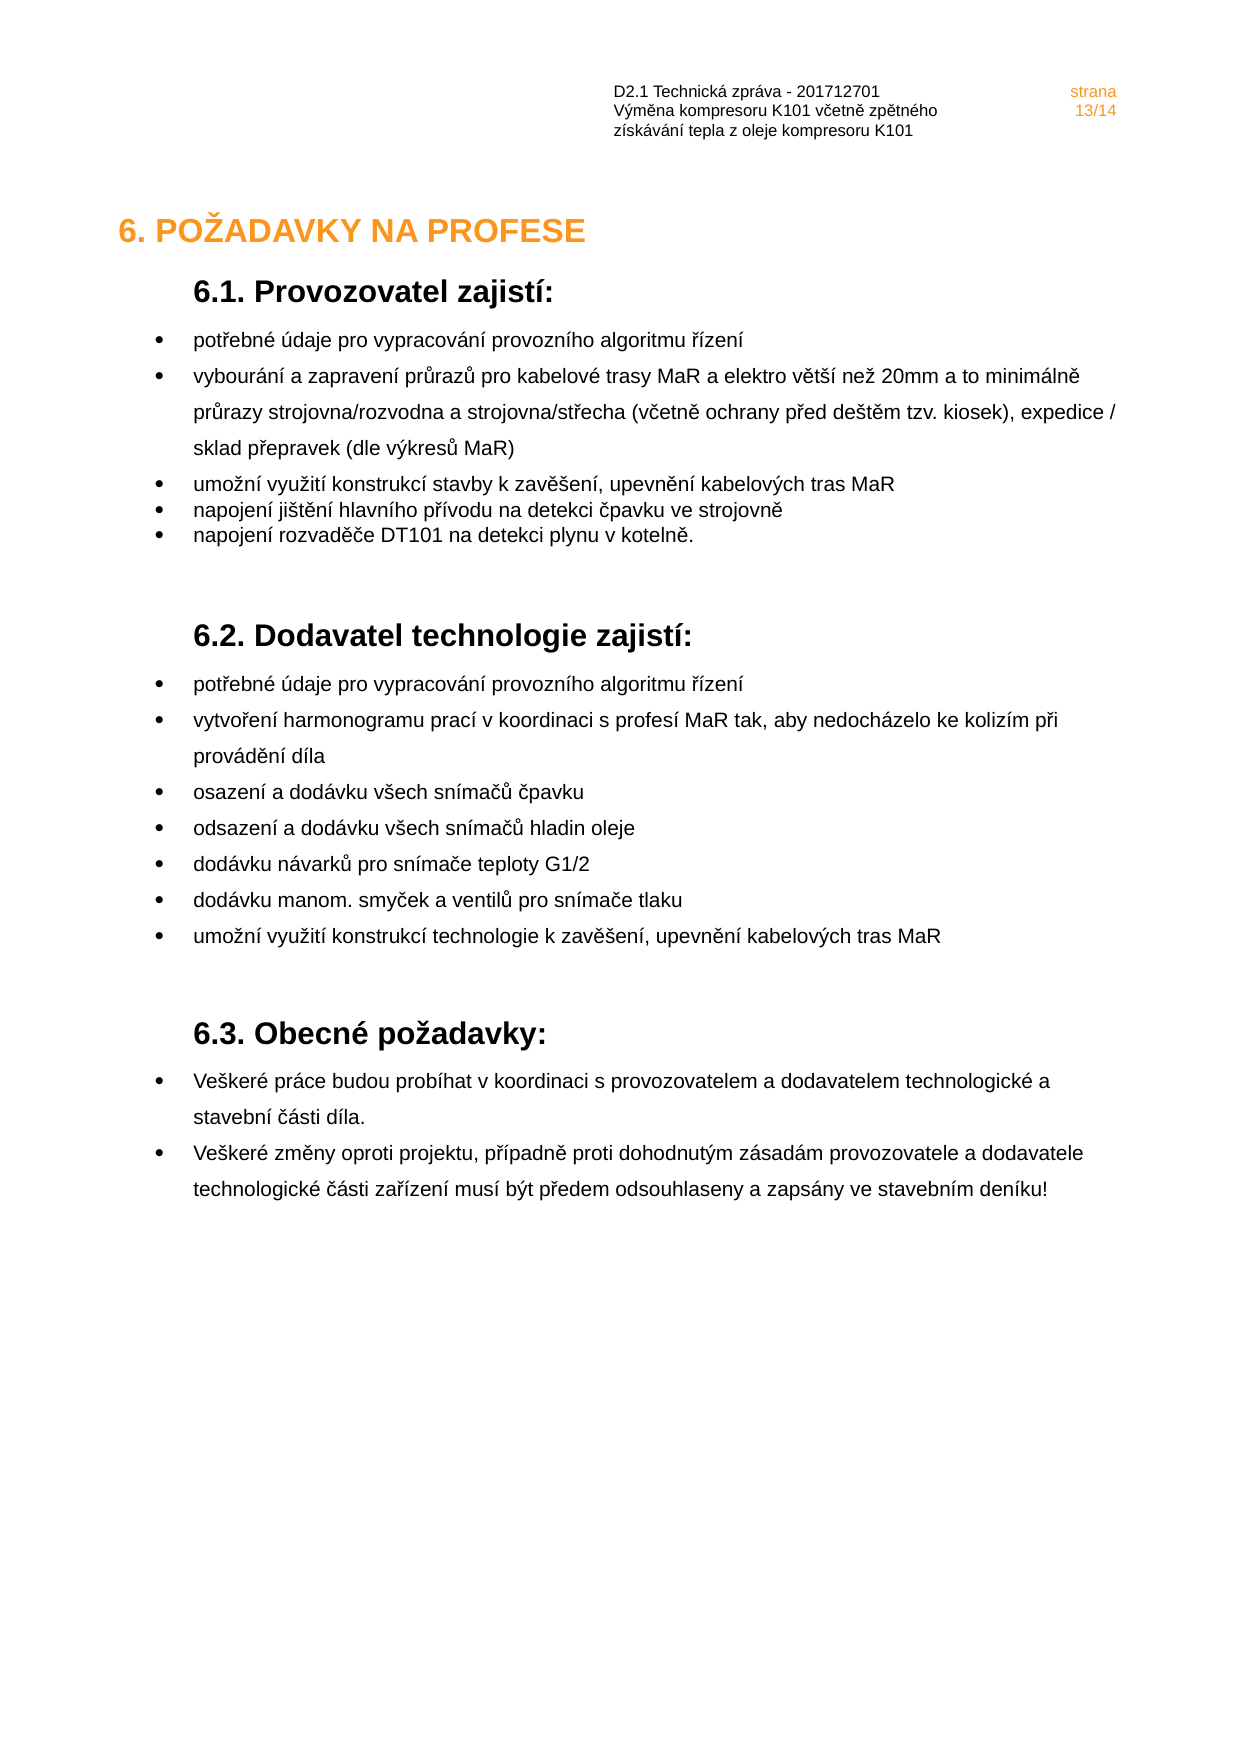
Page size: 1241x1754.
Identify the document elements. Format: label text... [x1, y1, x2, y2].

list potřebné údaje pro vypracování provozního algoritmu řízení [156, 672, 1122, 696]
list umožní využití konstrukcí technologie k zavěšení, upevnění kabelových tras MaR [156, 924, 1122, 948]
list Veškeré změny oproti projektu, případně proti dohodnutým zásadám provozovatele a dodavatele technologické části zařízení musí být předem odsouhlaseny a zapsány ve stavebním deníku! [156, 1141, 1122, 1201]
subtitle Provozovatel zajistí: [193, 273, 1122, 309]
list umožní využití konstrukcí stavby k zavěšení, upevnění kabelových tras MaR [156, 472, 1122, 497]
subtitle Dodavatel technologie zajistí: [193, 617, 1122, 653]
list napojení jištění hlavního přívodu na detekci čpavku ve strojovně [156, 497, 1122, 522]
list vytvoření harmonogramu prací v koordinaci s profesí MaR tak, aby nedocházelo ke kolizím při provádění díla [156, 708, 1122, 768]
list napojení rozvaděče DT101 na detekci plynu v kotelně. [156, 522, 1122, 548]
list dodávku návarků pro snímače teploty G1/2 [156, 852, 1122, 876]
list osazení a dodávku všech snímačů čpavku [156, 780, 1122, 804]
list Veškeré práce budou probíhat v koordinaci s provozovatelem a dodavatelem technologické a stavební části díla. [156, 1069, 1122, 1129]
list Požadavky na profese [118, 211, 1122, 249]
list odsazení a dodávku všech snímačů hladin oleje [156, 816, 1122, 840]
subtitle Obecné požadavky: [193, 1015, 1122, 1051]
list potřebné údaje pro vypracování provozního algoritmu řízení [156, 328, 1122, 352]
list dodávku manom. smyček a ventilů pro snímače tlaku [156, 888, 1122, 912]
list vybourání a zapravení průrazů pro kabelové trasy MaR a elektro větší než 20mm a to minimálně průrazy strojovna/rozvodna a strojovna/střecha (včetně ochrany před deštěm tzv. kiosek), expedice / sklad přepravek (dle výkresů MaR) [156, 364, 1122, 459]
